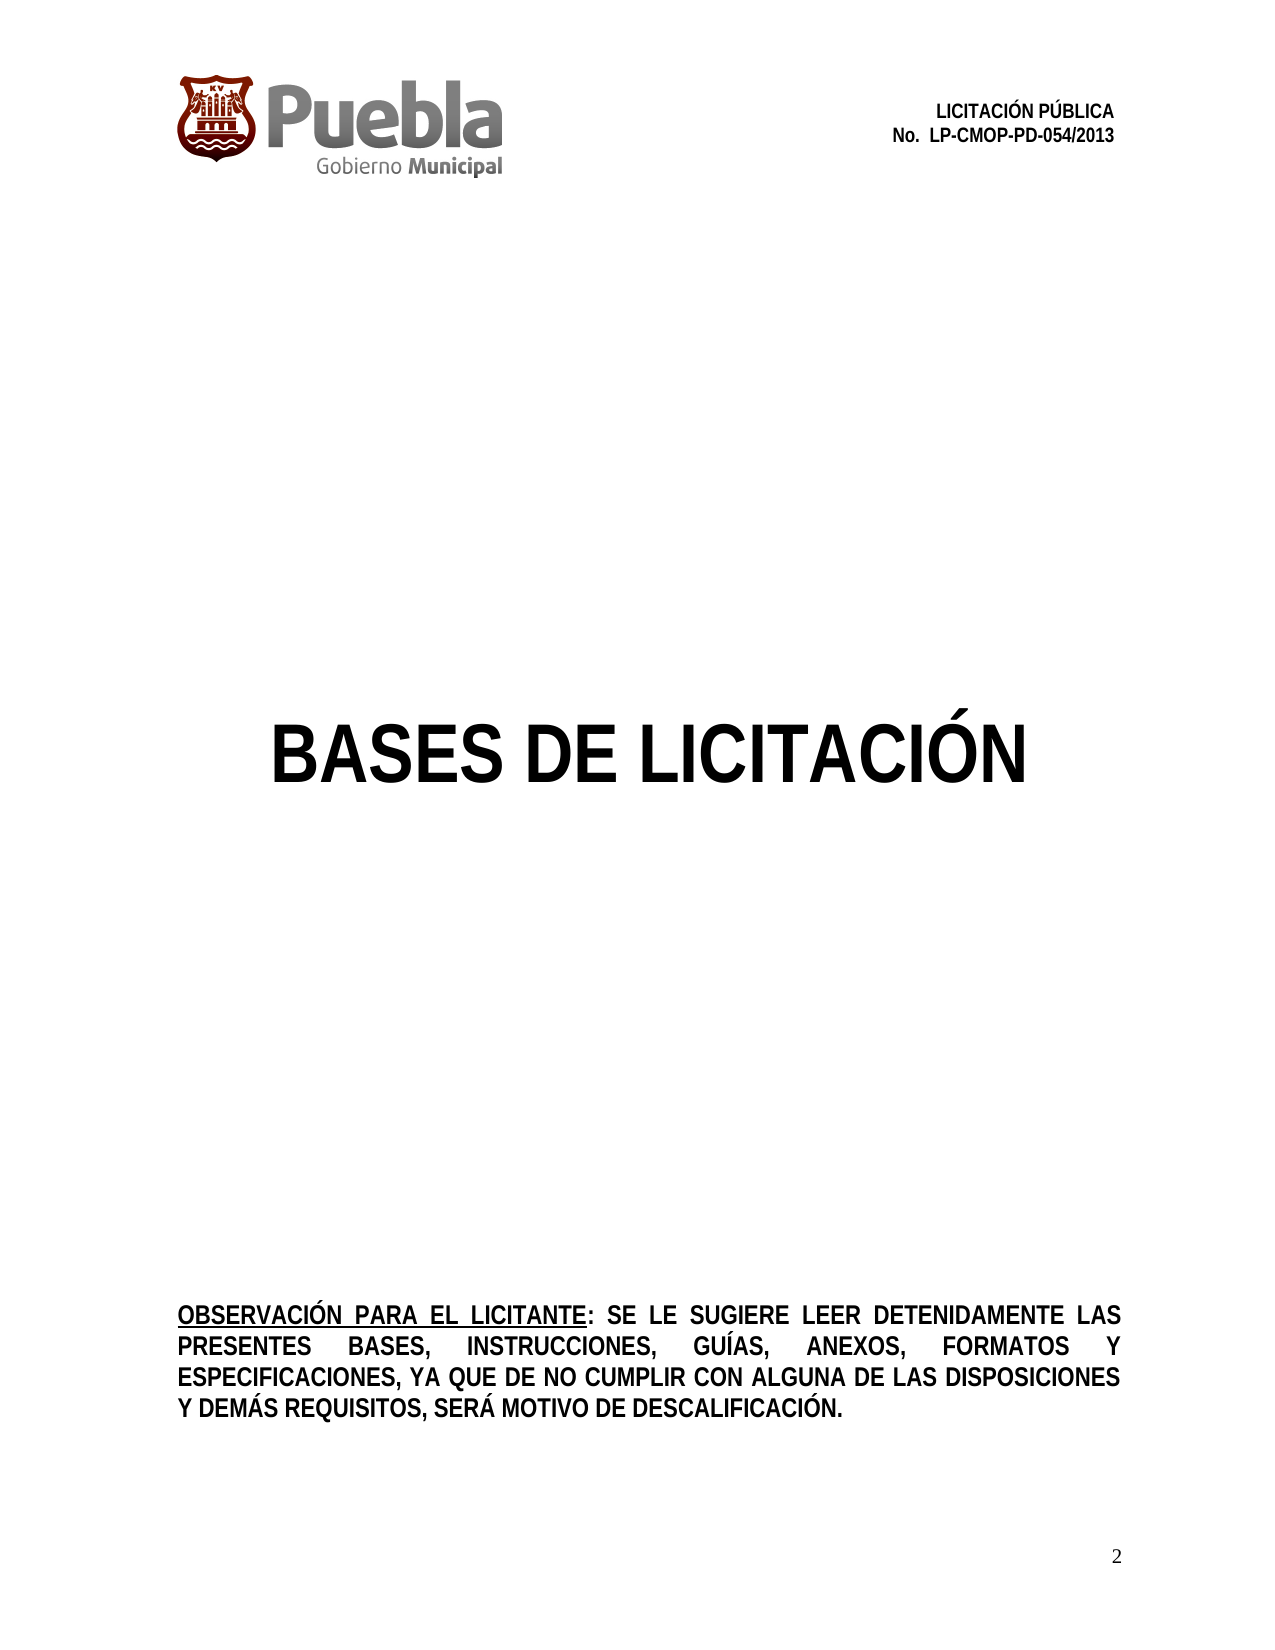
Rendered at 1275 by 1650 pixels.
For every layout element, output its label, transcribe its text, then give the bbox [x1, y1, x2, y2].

text OBSERVACIÓN PARA EL LICITANTE: SE LE SUGIERE LEER DETENIDAMENTE LAS PRESENTES BASES, INSTRUCCIONES, GUÍAS, ANEXOS, FORMATOS Y ESPECIFICACIONES, YA QUE DE NO CUMPLIR CON ALGUNA DE LAS DISPOSICIONES Y DEMÁS REQUISITOS, SERÁ MOTIVO DE DESCALIFICACIÓN. [177, 1299, 1122, 1423]
subtitle BASES DE LICITACIÓN [177, 704, 1122, 800]
picture [177, 75, 502, 178]
